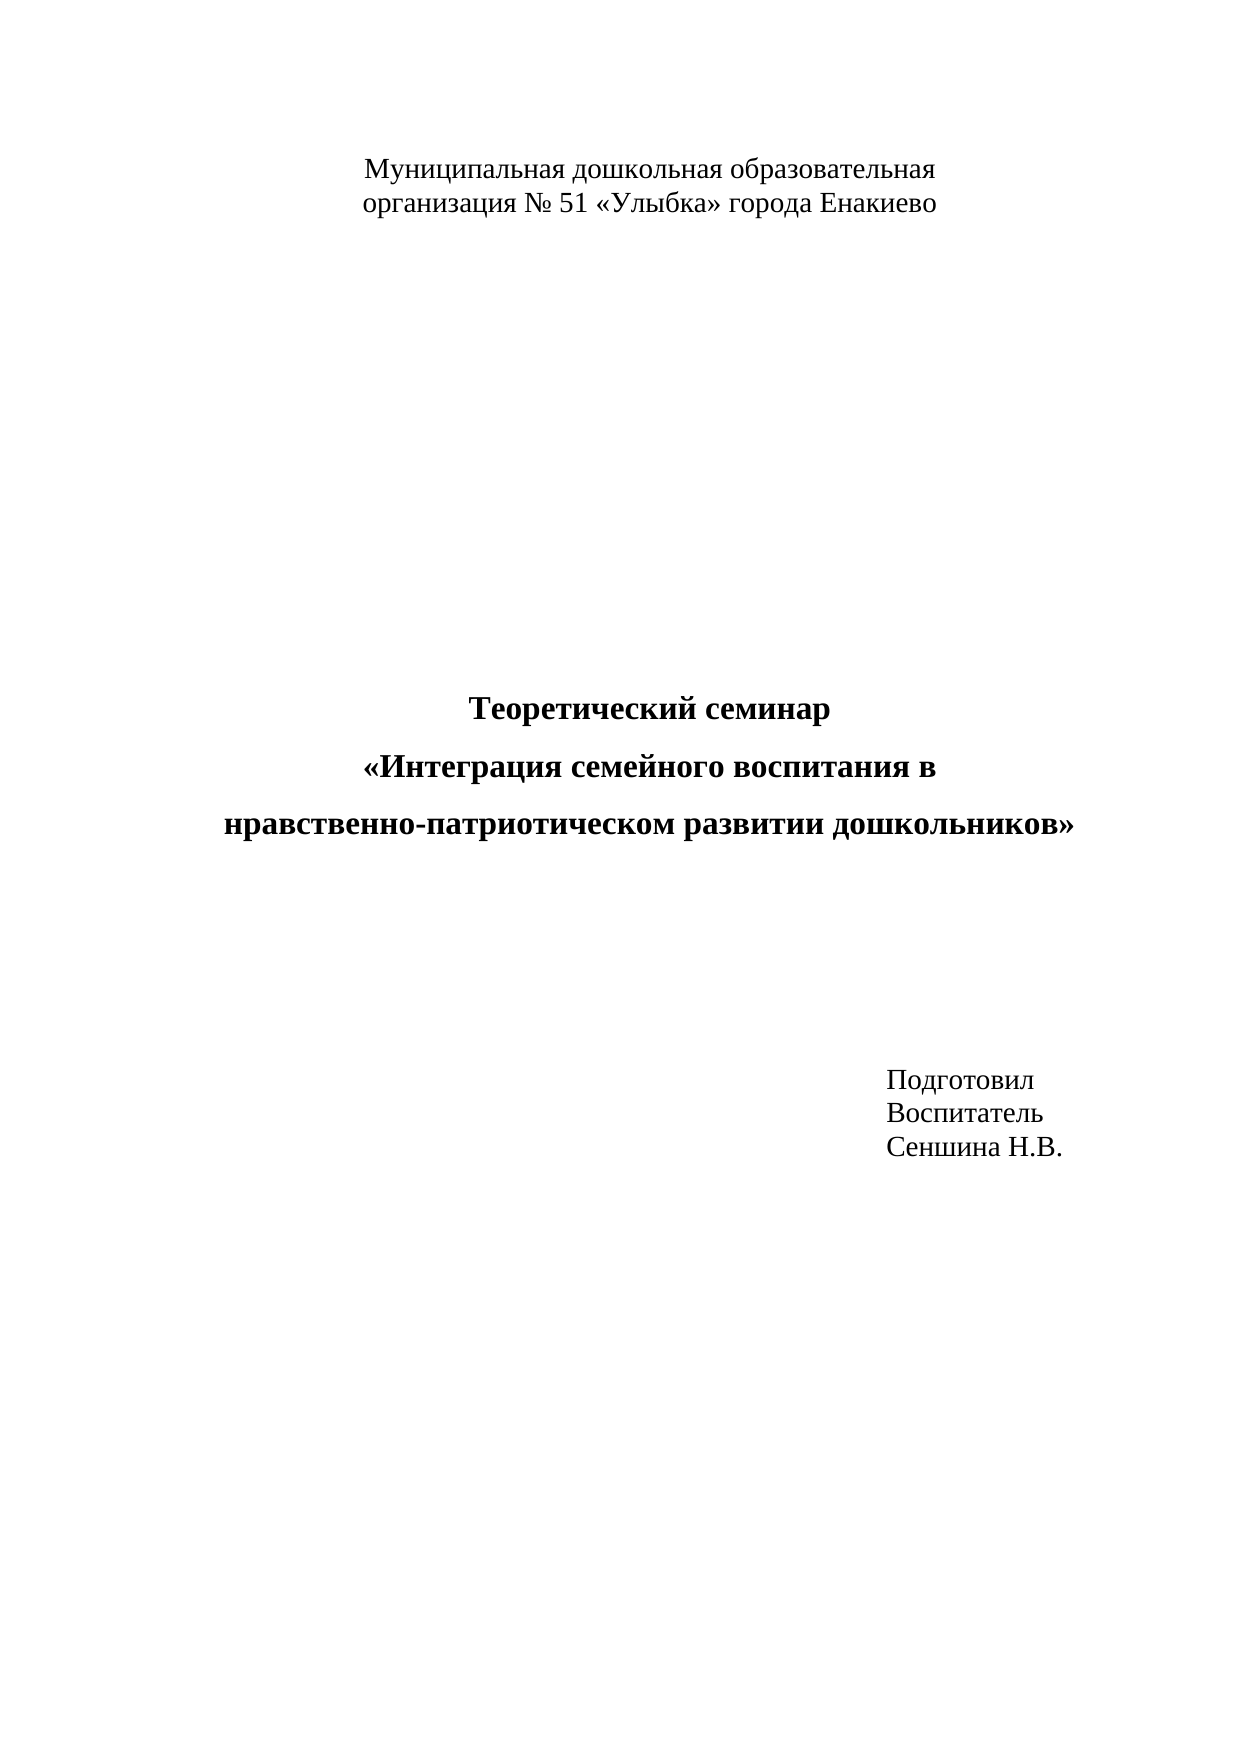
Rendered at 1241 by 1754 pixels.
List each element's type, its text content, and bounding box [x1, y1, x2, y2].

text Сеншина Н.В. [118, 1129, 1181, 1163]
text Подготовил [118, 1062, 1181, 1096]
text «Интеграция семейного воспитания в [118, 746, 1181, 784]
text нравственно-патриотическом развитии дошкольников» [118, 803, 1181, 842]
text организация № 51 «Улыбка» города Енакиево [118, 185, 1181, 219]
text Воспитатель [118, 1096, 1181, 1129]
text Теоретический семинар [118, 688, 1181, 727]
text Муниципальная дошкольная образовательная [118, 152, 1181, 185]
